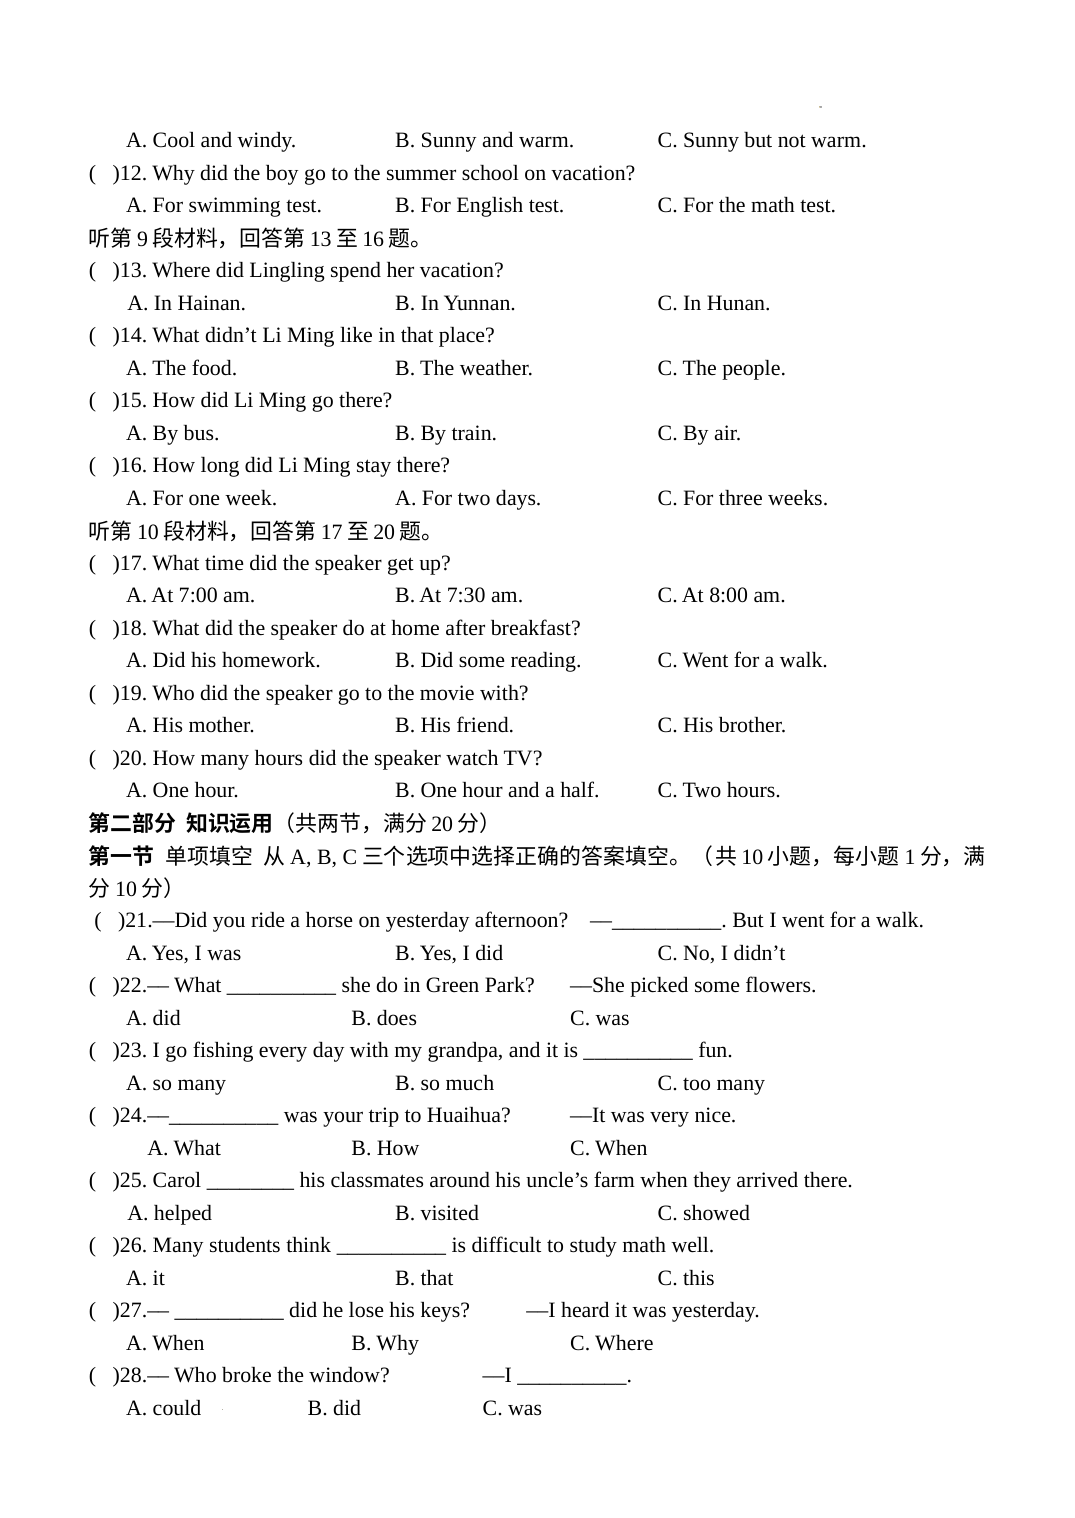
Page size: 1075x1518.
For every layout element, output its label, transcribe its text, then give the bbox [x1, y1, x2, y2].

text A. The food. B. The weather. C. The people. [89, 351, 986, 383]
text ( )16. How long did Li Ming stay there? [89, 448, 986, 481]
text A. In Hainan. B. In Yunnan. C. In Hunan. [89, 286, 986, 318]
text A. helped B. visited C. showed [89, 1196, 986, 1228]
text A. For swimming test. B. For English test. C. For the math test. [89, 188, 986, 221]
text A. Yes, I was B. Yes, I did C. No, I didn’t [89, 936, 986, 968]
text 听第9段材料，回答第13至16题。 [89, 221, 986, 253]
text A. One hour. B. One hour and a half. C. Two hours. [89, 773, 986, 806]
text A. Did his homework. B. Did some reading. C. Went for a walk. [89, 643, 986, 676]
text A. For one week. A. For two days. C. For three weeks. [89, 481, 986, 513]
text ( )13. Where did Lingling spend her vacation? [89, 253, 986, 286]
text A. it B. that C. this [89, 1261, 986, 1293]
text 第一节 单项填空 从A, B, C三个选项中选择正确的答案填空。（共10小题，每小题1分，满分10分） [89, 838, 986, 903]
text ( )26. Many students think __________ is difficult to study math well. [89, 1228, 986, 1261]
text ( )21.––Did you ride a horse on yesterday afternoon? ––__________. But I went for a walk. [89, 903, 986, 936]
text A. His mother. B. His friend. C. His brother. [89, 708, 986, 741]
text ( )23. I go fishing every day with my grandpa, and it is __________ fun. [89, 1033, 986, 1066]
text ( )27.–– __________ did he lose his keys? ––I heard it was yesterday. [89, 1293, 986, 1326]
text A. When B. Why C. Where [89, 1326, 986, 1358]
text A. did B. does C. was [89, 1001, 986, 1033]
text A. At 7:00 am. B. At 7:30 am. C. At 8:00 am. [89, 578, 986, 611]
text A. By bus. B. By train. C. By air. [89, 416, 986, 448]
text ( )28.–– Who broke the window? ––I __________. [89, 1358, 986, 1391]
text A. so many B. so much C. too many [89, 1066, 986, 1098]
text ( )24.––__________ was your trip to Huaihua? ––It was very nice. [89, 1098, 986, 1131]
text A. Cool and windy. B. Sunny and warm. C. Sunny but not warm. [89, 123, 986, 156]
text ( )12. Why did the boy go to the summer school on vacation? [89, 156, 986, 188]
text A. What B. How C. When [89, 1131, 986, 1163]
text ( )14. What didn’t Li Ming like in that place? [89, 318, 986, 351]
text A. could B. did C. was [89, 1391, 986, 1423]
text ( )25. Carol ________ his classmates around his uncle’s farm when they arrived there. [89, 1163, 986, 1196]
text ( )19. Who did the speaker go to the movie with? [89, 676, 986, 708]
text ( )18. What did the speaker do at home after breakfast? [89, 611, 986, 643]
text ( )17. What time did the speaker get up? [89, 546, 986, 578]
text ( )22.–– What __________ she do in Green Park? ––She picked some flowers. [89, 968, 986, 1001]
text 听第10段材料，回答第17至20题。 [89, 513, 986, 546]
text ( )20. How many hours did the speaker watch TV? [89, 741, 986, 773]
text 第二部分 知识运用（共两节，满分20分） [89, 806, 986, 838]
text ( )15. How did Li Ming go there? [89, 383, 986, 416]
